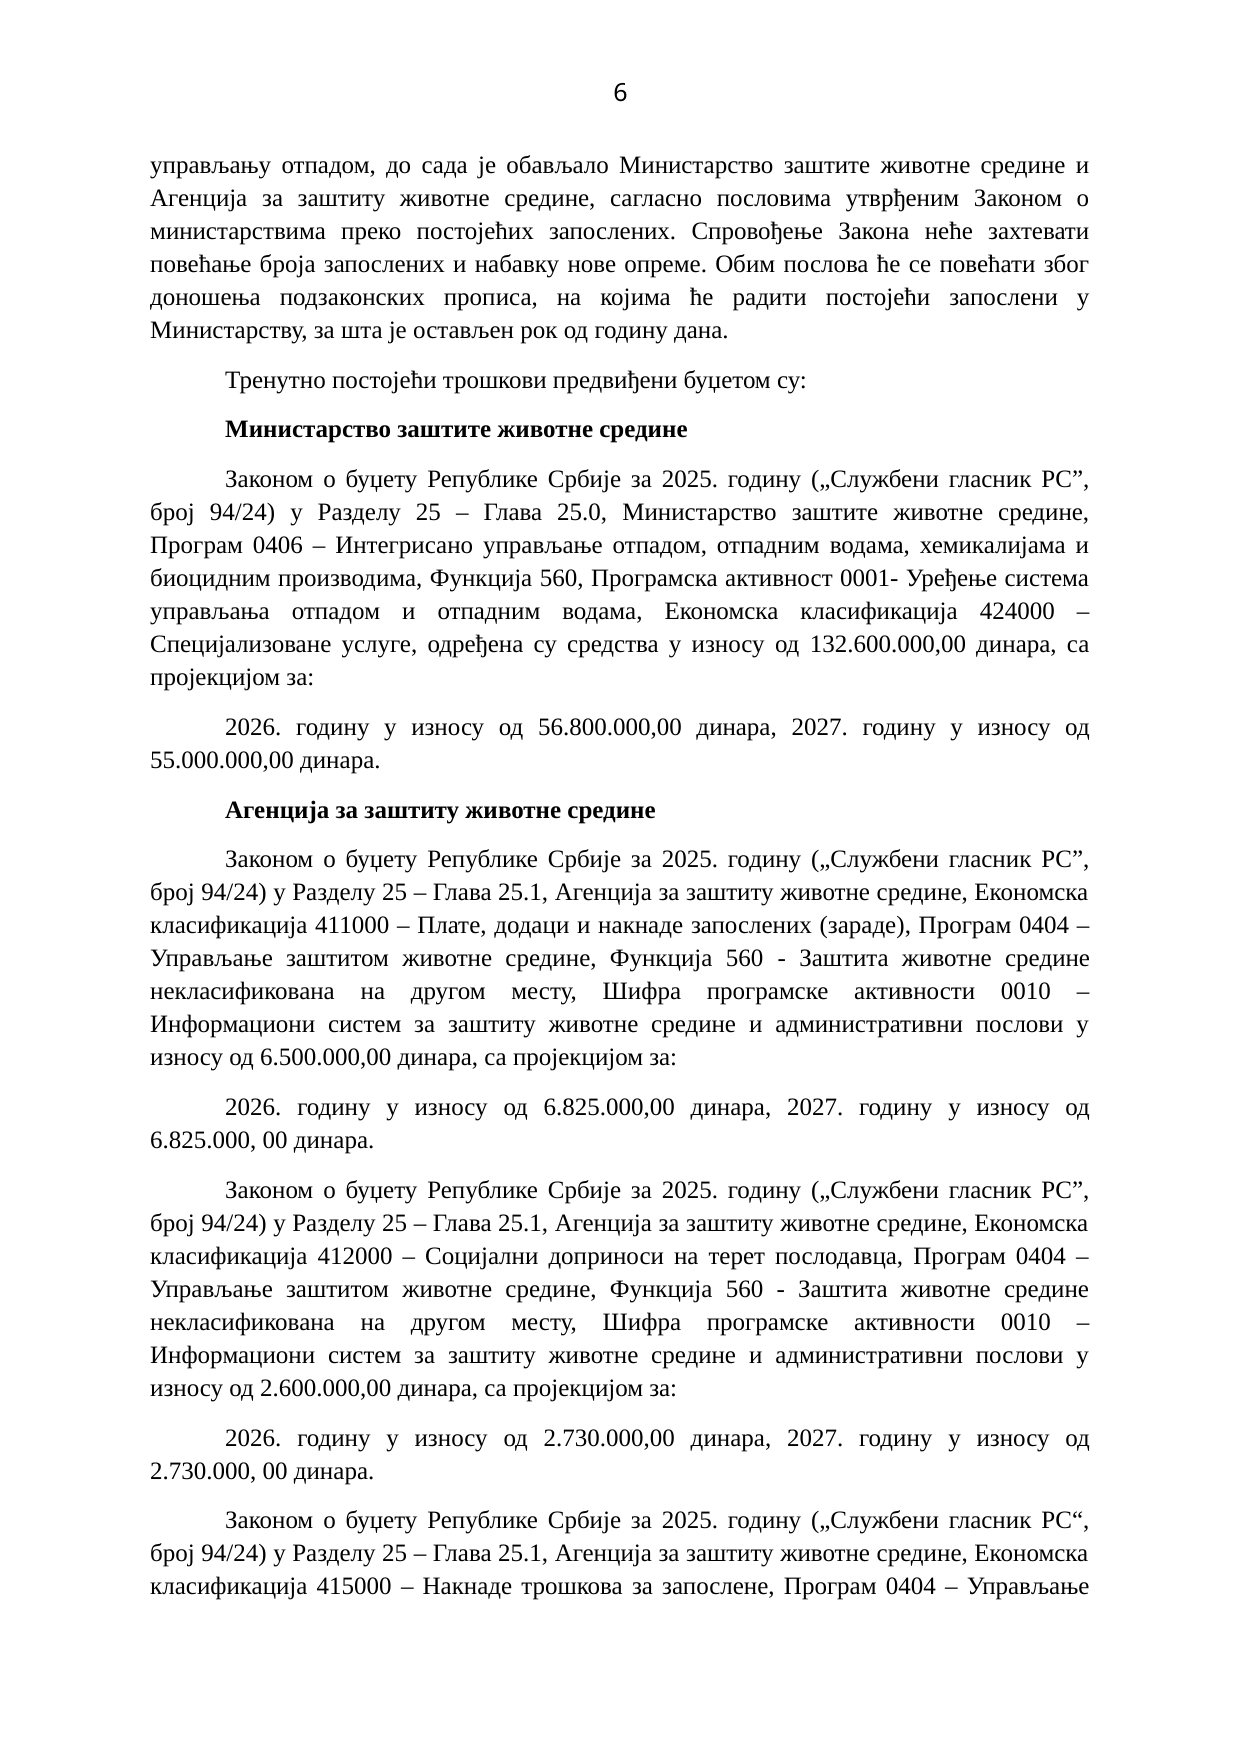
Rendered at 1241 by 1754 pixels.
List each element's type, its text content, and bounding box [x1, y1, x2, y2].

text Законом о буџету Републике Србије за 2025. годину („Службени гласник РС”, број 94/24) у Разделу 25 – Глава 25.1, Агенција за заштиту животне средине, Економска класификација 411000 – Плате, додаци и накнаде запослених (зараде), Програм 0404 – Управљање заштитом животне средине, Функција 560 - Заштита животне средине некласификована на другом месту, Шифра програмске активности 0010 – Информациони систем за заштиту животне средине и административни послови у износу од 6.500.000,00 динара, са пројекцијом за: [150, 844, 1090, 1071]
text Законом о буџету Републике Србије за 2025. годину („Службени гласник РС”, број 94/24) у Разделу 25 – Глава 25.1, Агенција за заштиту животне средине, Економска класификација 412000 – Социјални доприноси на терет послодавца, Програм 0404 – Управљање заштитом животне средине, Функција 560 - Заштита животне средине некласификована на другом месту, Шифра програмске активности 0010 – Информациони систем за заштиту животне средине и административни послови у износу од 2.600.000,00 динара, са пројекцијом за: [150, 1175, 1090, 1402]
text 2026. годину у износу од 56.800.000,00 динара, 2027. годину у износу од 55.000.000,00 динара. [150, 712, 1090, 774]
text Законом о буџету Републике Србије за 2025. годину („Службени гласник РС”, број 94/24) у Разделу 25 – Глава 25.0, Министарство заштите животне средине, Програм 0406 – Интегрисано управљање отпадом, отпадним водама, хемикалијама и биоцидним производима, Функција 560, Програмска активност 0001- Уређење система управљања отпадом и отпадним водама, Економска класификација 424000 – Специјализоване услуге, одређена су средства у износу од 132.600.000,00 динара, са пројекцијом за: [150, 464, 1090, 691]
text 2026. годину у износу од 6.825.000,00 динара, 2027. годину у износу од 6.825.000, 00 динара. [150, 1092, 1090, 1154]
text Тренутно постојећи трошкови предвиђени буџетом су: [150, 365, 1090, 393]
text Министарство заштите животне средине [150, 414, 1090, 443]
text Агенција за заштиту животне средине [150, 795, 1090, 823]
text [150, 1505, 1090, 1600]
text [150, 150, 1090, 344]
text 2026. годину у износу од 2.730.000,00 динара, 2027. годину у износу од 2.730.000, 00 динара. [150, 1423, 1090, 1484]
